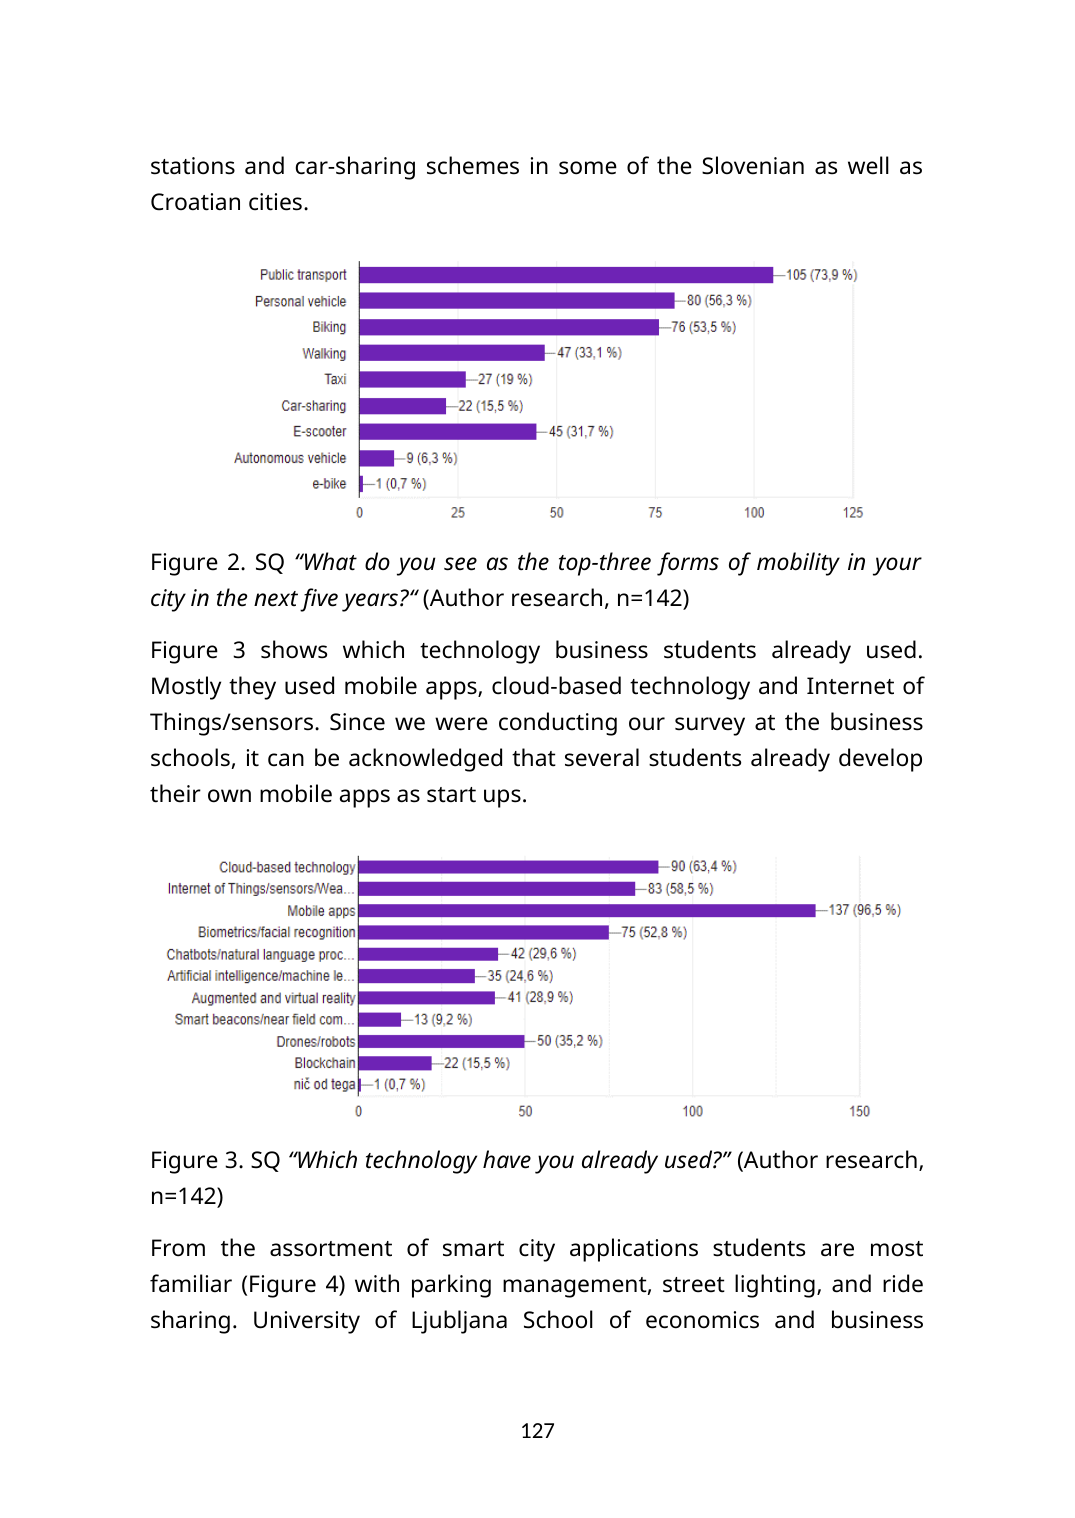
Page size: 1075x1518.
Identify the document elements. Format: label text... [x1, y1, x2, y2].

text Figure 2. SQ “What do you see as the top-three forms of mobility in your city in the next five years?“ (Author research, n=142) [150, 542, 925, 613]
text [150, 1232, 925, 1336]
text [150, 150, 925, 217]
picture [150, 830, 919, 1140]
picture [150, 238, 926, 542]
text Figure 3 shows which technology business students already used. Mostly they used mobile apps, cloud-based technology and Internet of Things/sensors. Since we were conducting our survey at the business schools, it can be acknowledged that several students already develop their own mobile apps as start ups. [150, 634, 925, 809]
